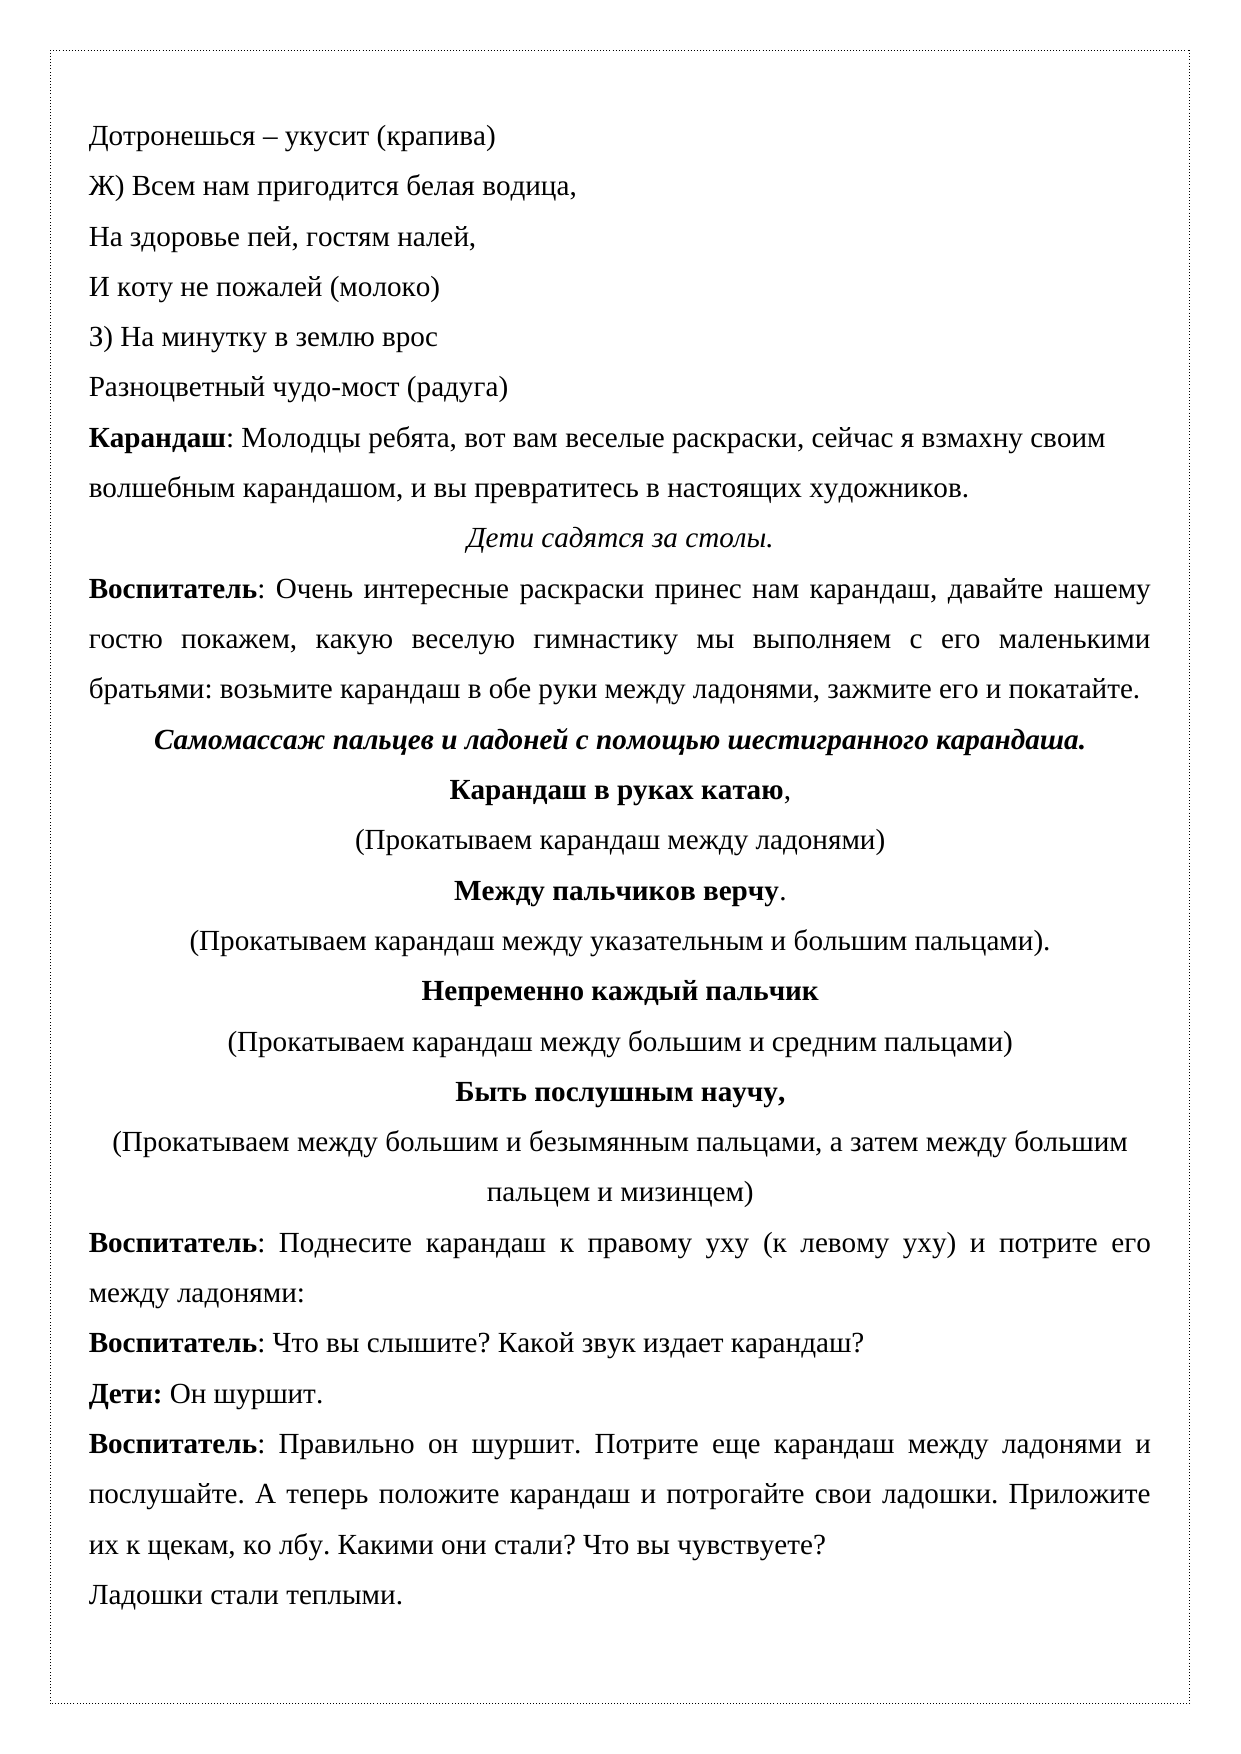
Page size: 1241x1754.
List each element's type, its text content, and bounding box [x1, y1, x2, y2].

text Дети садятся за столы. [88, 521, 1152, 554]
text Воспитатель: Очень интересные раскраски принес нам карандаш, давайте нашему гостю покажем, какую веселую гимнастику мы выполняем с его маленькими братьями: возьмите карандаш в обе руки между ладонями, зажмите его и покатайте. [88, 571, 1152, 705]
text Ладошки стали теплыми. [88, 1577, 1152, 1611]
text Быть послушным научу, [88, 1074, 1152, 1107]
text Самомассаж пальцев и ладоней с помощью шестигранного карандаша. [88, 722, 1152, 755]
text Между пальчиков верчу. [88, 873, 1152, 906]
text Непременно каждый пальчик [88, 973, 1152, 1007]
text (Прокатываем между большим и безымянным пальцами, а затем между большим пальцем и мизинцем) [88, 1124, 1152, 1208]
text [88, 118, 1152, 504]
text Воспитатель: Поднесите карандаш к правому уху (к левому уху) и потрите его между ладонями: [88, 1225, 1152, 1309]
text Воспитатель: Что вы слышите? Какой звук издает карандаш? [88, 1326, 1152, 1359]
text Дети: Он шуршит. [88, 1376, 1152, 1409]
text (Прокатываем карандаш между ладонями) [88, 822, 1152, 856]
text (Прокатываем карандаш между большим и средним пальцами) [88, 1024, 1152, 1057]
text Воспитатель: Правильно он шуршит. Потрите еще карандаш между ладонями и послушайте. А теперь положите карандаш и потрогайте свои ладошки. Приложите их к щекам, ко лбу. Какими они стали? Что вы чувствуете? [88, 1426, 1152, 1560]
text Карандаш в руках катаю, [88, 772, 1152, 806]
text (Прокатываем карандаш между указательным и большим пальцами). [88, 923, 1152, 957]
